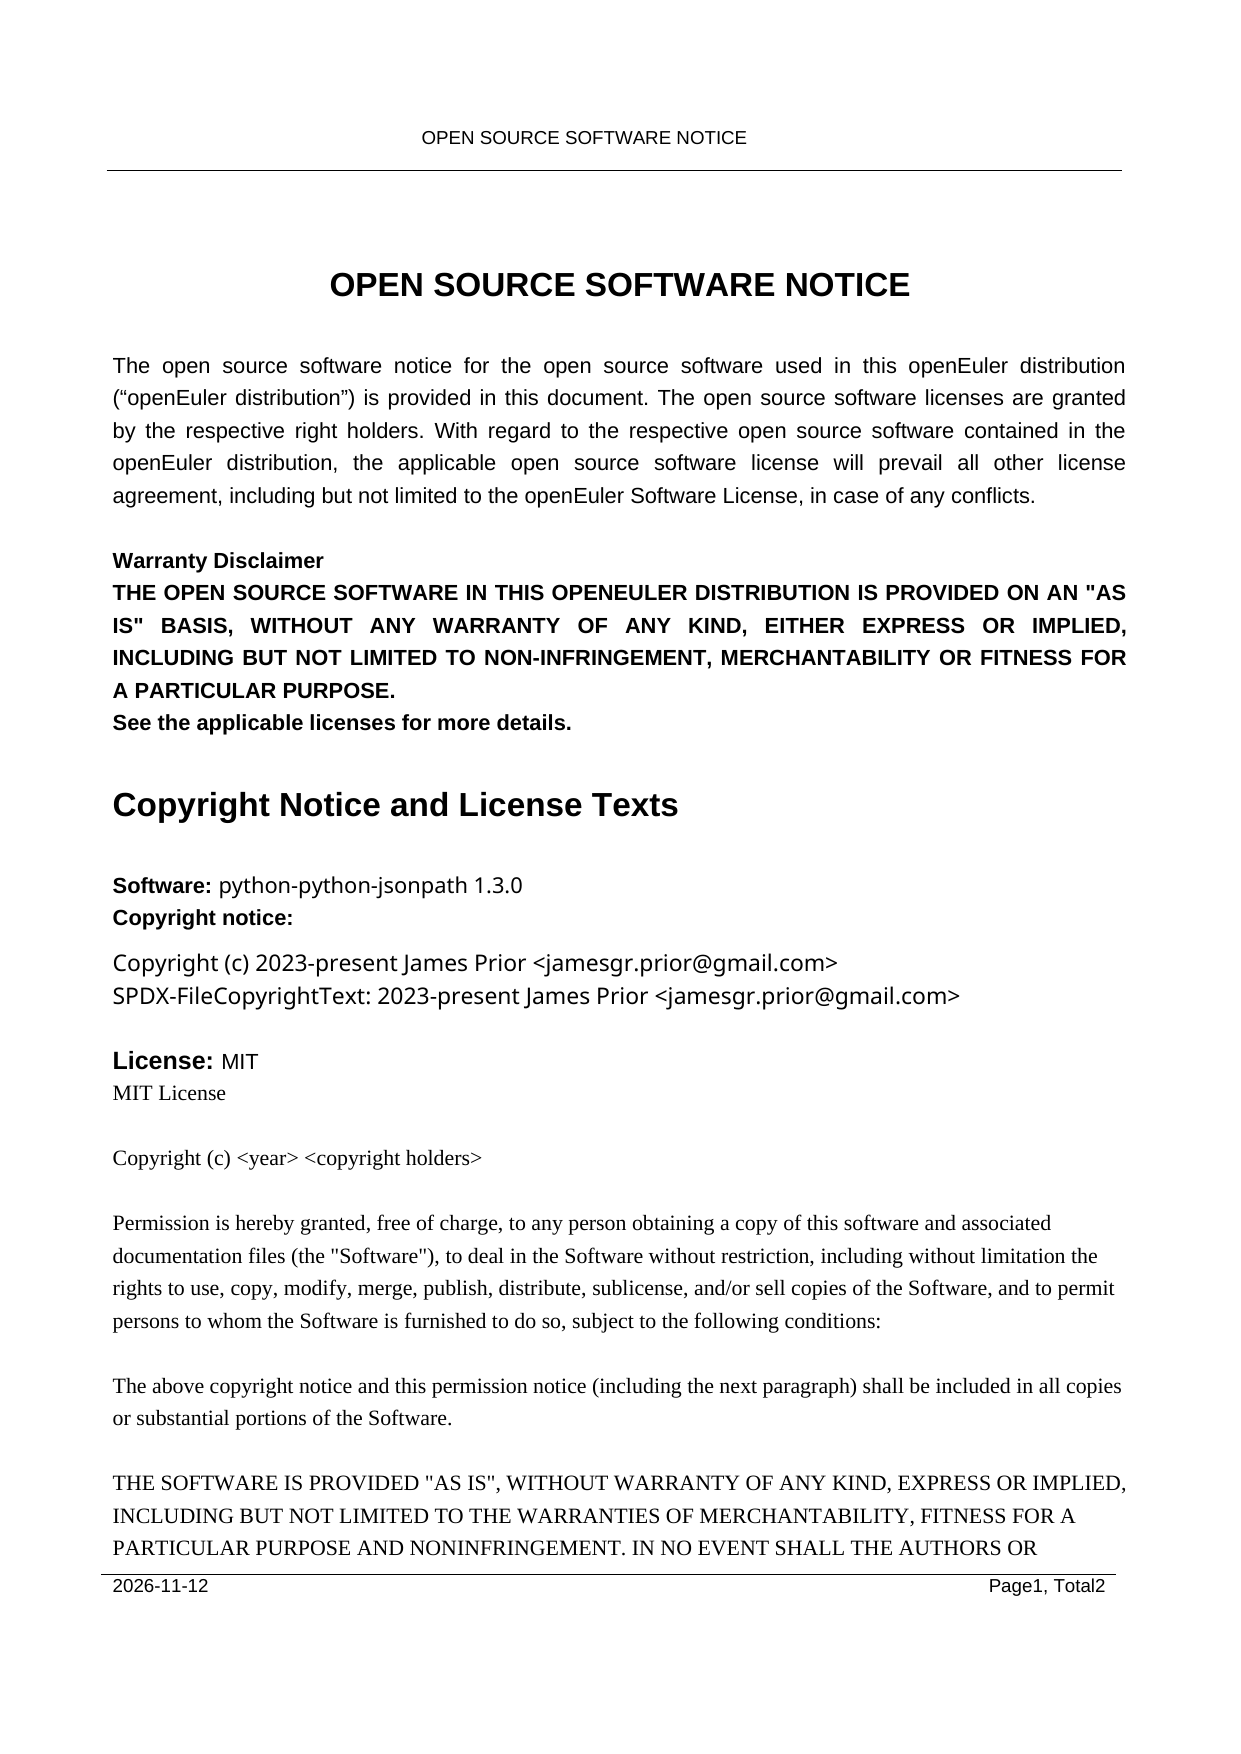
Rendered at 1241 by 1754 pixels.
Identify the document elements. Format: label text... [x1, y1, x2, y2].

text Copyright notice: [112, 901, 1128, 934]
text MIT License [112, 1077, 1128, 1109]
text Copyright (c) 2023-present James Prior <jamesgr.prior@gmail.com> SPDX-FileCopyrightText: 2023-present James Prior <jamesgr.prior@gmail.com> [112, 947, 1128, 1044]
text Permission is hereby granted, free of charge, to any person obtaining a copy of this software and associated documentation files (the "Software"), to deal in the Software without restriction, including without limitation the rights to use, copy, modify, merge, publish, distribute, sublicense, and/or sell copies of the Software, and to permit persons to whom the Software is furnished to do so, subject to the following conditions: [112, 1207, 1128, 1337]
text The above copyright notice and this permission notice (including the next paragraph) shall be included in all copies or substantial portions of the Software. [112, 1369, 1128, 1434]
text Copyright Notice and License Texts [112, 771, 1128, 836]
text THE OPEN SOURCE SOFTWARE IN THIS OPENEULER DISTRIBUTION IS PROVIDED ON AN "AS IS" BASIS, WITHOUT ANY WARRANTY OF ANY KIND, EITHER EXPRESS OR IMPLIED, INCLUDING BUT NOT LIMITED TO NON-INFRINGEMENT, MERCHANTABILITY OR FITNESS FOR A PARTICULAR PURPOSE. See the applicable licenses for more details. [112, 576, 1128, 739]
text Warranty Disclaimer [112, 544, 1128, 576]
title Software: python-python-jsonpath 1.3.0 [112, 869, 1128, 901]
text Copyright (c) <year> <copyright holders> [112, 1142, 1128, 1174]
text The open source software notice for the open source software used in this openEuler distribution (“openEuler distribution”) is provided in this document. The open source software licenses are granted by the respective right holders. With regard to the respective open source software contained in the openEuler distribution, the applicable open source software license will prevail all other license agreement, including but not limited to the openEuler Software License, in case of any conflicts. [112, 349, 1128, 511]
text License: MIT [112, 1044, 1128, 1077]
text OPEN SOURCE SOFTWARE NOTICE [112, 251, 1128, 316]
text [112, 1467, 1128, 1564]
